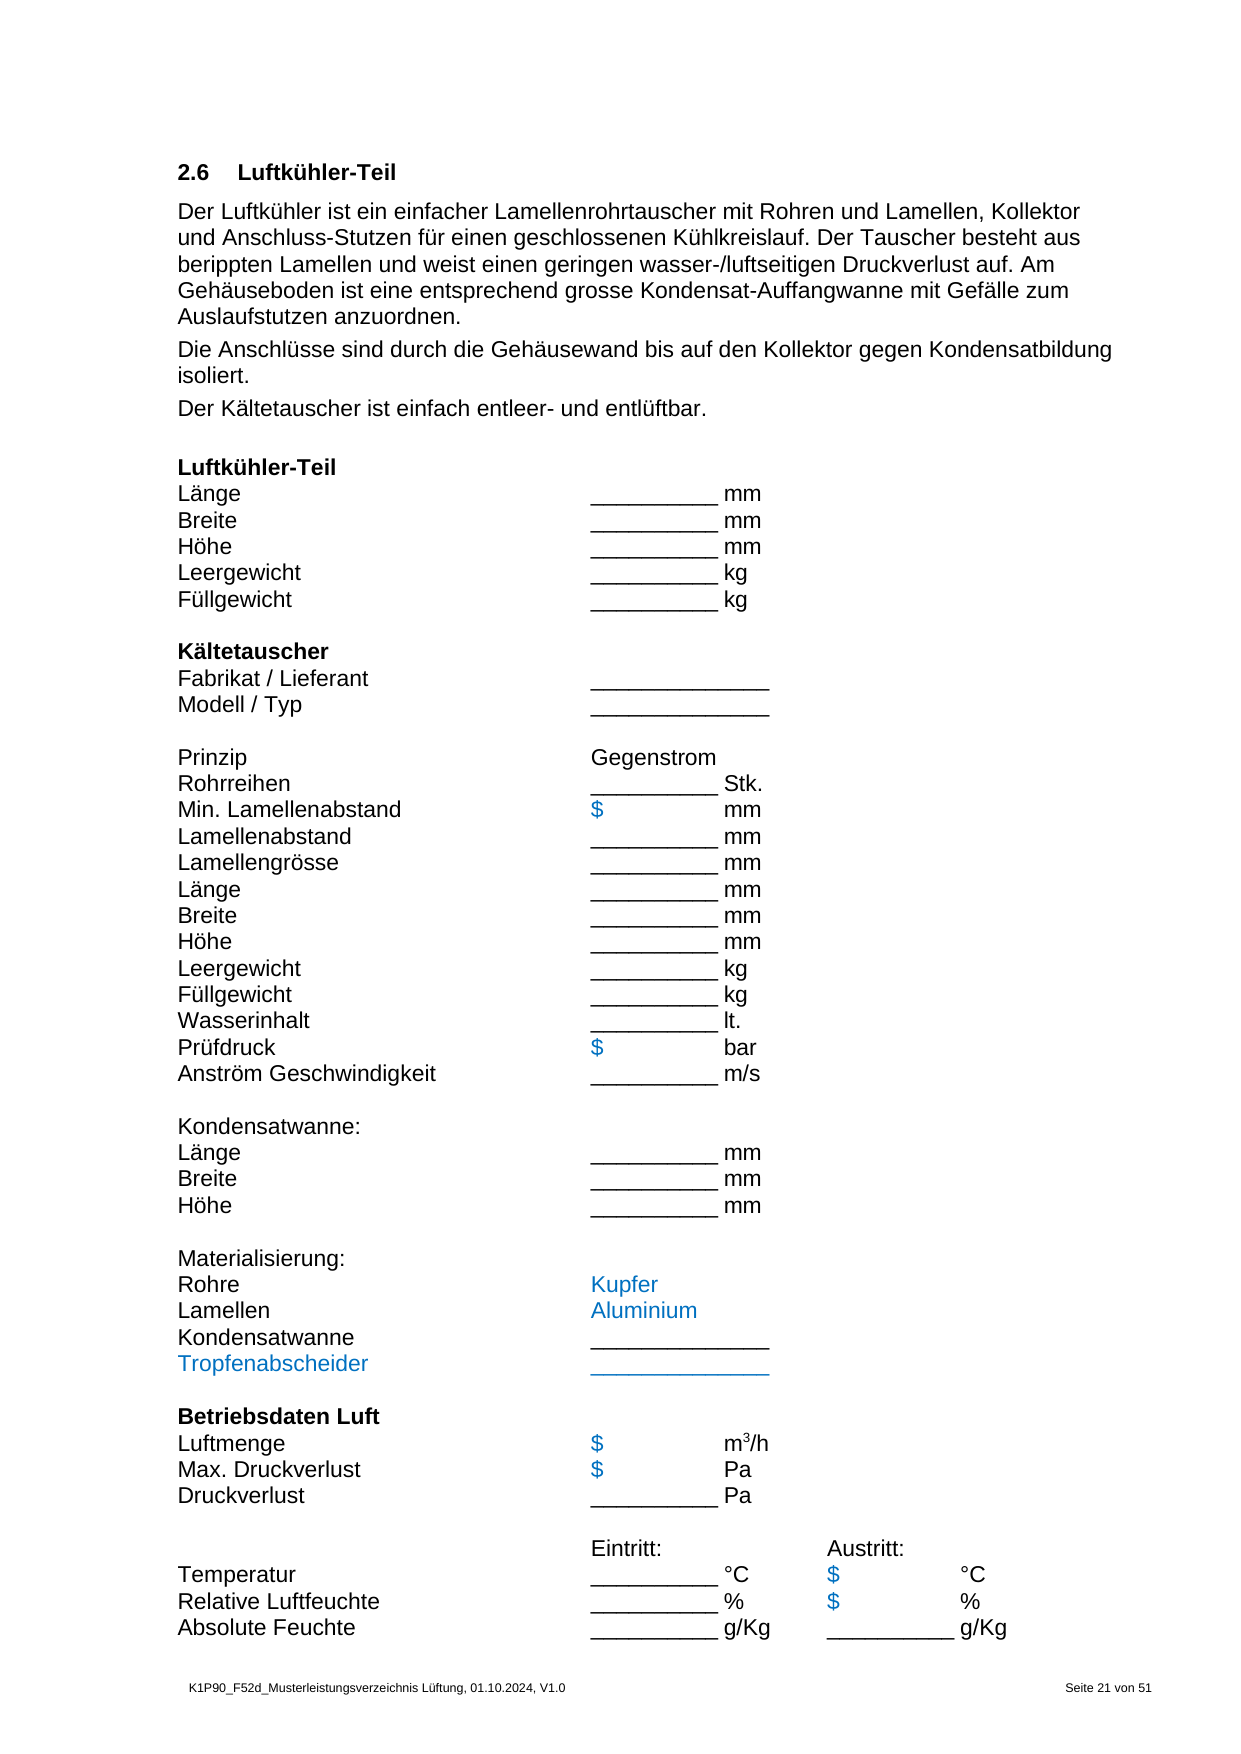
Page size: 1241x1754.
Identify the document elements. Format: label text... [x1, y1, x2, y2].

text Leergewicht __________ kg [177, 954, 874, 981]
text Lamellenabstand __________ mm [177, 823, 1122, 849]
text Fabrikat / Lieferant ______________ [177, 665, 1122, 691]
text Lamellen Aluminium [177, 1297, 1122, 1323]
text Breite __________ mm [177, 507, 874, 533]
text Füllgewicht __________ kg [177, 586, 874, 612]
text Luftmenge $ m3/h [177, 1430, 1122, 1456]
text Rohrreihen __________ Stk. [177, 770, 1122, 796]
text Lamellengrösse __________ mm [177, 849, 1122, 876]
text Luftkühler-Teil [177, 454, 1122, 480]
text Materialisierung: [177, 1244, 1122, 1271]
subtitle Luftkühler-Teil [177, 158, 1122, 185]
text Betriebsdaten Luft [177, 1403, 1122, 1430]
text Die Anschlüsse sind durch die Gehäusewand bis auf den Kollektor gegen Kondensatbildung isoliert. [177, 336, 1122, 389]
text Höhe __________ mm [177, 1192, 874, 1218]
text Wasserinhalt __________ lt. [177, 1007, 1122, 1034]
text Kondensatwanne ______________ [177, 1323, 1122, 1350]
text Relative Luftfeuchte __________ % $ % [177, 1588, 1122, 1614]
text Min. Lamellenabstand $ mm [177, 796, 1122, 823]
text Max. Druckverlust $ Pa [177, 1456, 1122, 1482]
text Höhe __________ mm [177, 928, 874, 954]
text Temperatur __________ °C $ °C [177, 1561, 1122, 1588]
text Länge __________ mm [177, 480, 874, 507]
text Länge __________ mm [177, 1139, 874, 1165]
text Kondensatwanne: [177, 1113, 1122, 1139]
text Der Luftkühler ist ein einfacher Lamellenrohrtauscher mit Rohren und Lamellen, Kollektor und Anschluss-Stutzen für einen geschlossenen Kühlkreislauf. Der Tauscher besteht aus berippten Lamellen und weist einen geringen wasser-/luftseitigen Druckverlust auf. Am Gehäuseboden ist eine entsprechend grosse Kondensat-Auffangwanne mit Gefälle zum Auslaufstutzen anzuordnen. [177, 198, 1122, 330]
text Absolute Feuchte __________ g/Kg __________ g/Kg [177, 1614, 1122, 1641]
text Höhe __________ mm [177, 533, 874, 559]
text Druckverlust __________ Pa [177, 1482, 1122, 1509]
text Leergewicht __________ kg [177, 559, 874, 586]
text Der Kältetauscher ist einfach entleer- und entlüftbar. [177, 395, 1122, 421]
text Prinzip Gegenstrom [177, 744, 1122, 770]
text Tropfenabscheider ______________ [177, 1350, 1122, 1376]
text Breite __________ mm [177, 902, 874, 928]
text Prüfdruck $ bar [177, 1034, 1122, 1060]
text Kältetauscher [177, 638, 1122, 665]
text Breite __________ mm [177, 1165, 874, 1192]
text Rohre Kupfer [177, 1271, 1122, 1297]
text Länge __________ mm [177, 876, 874, 902]
text Füllgewicht __________ kg [177, 981, 874, 1007]
text Eintritt: Austritt: [177, 1535, 1122, 1561]
text Anström Geschwindigkeit __________ m/s [177, 1060, 1122, 1086]
text Modell / Typ ______________ [177, 691, 1122, 717]
